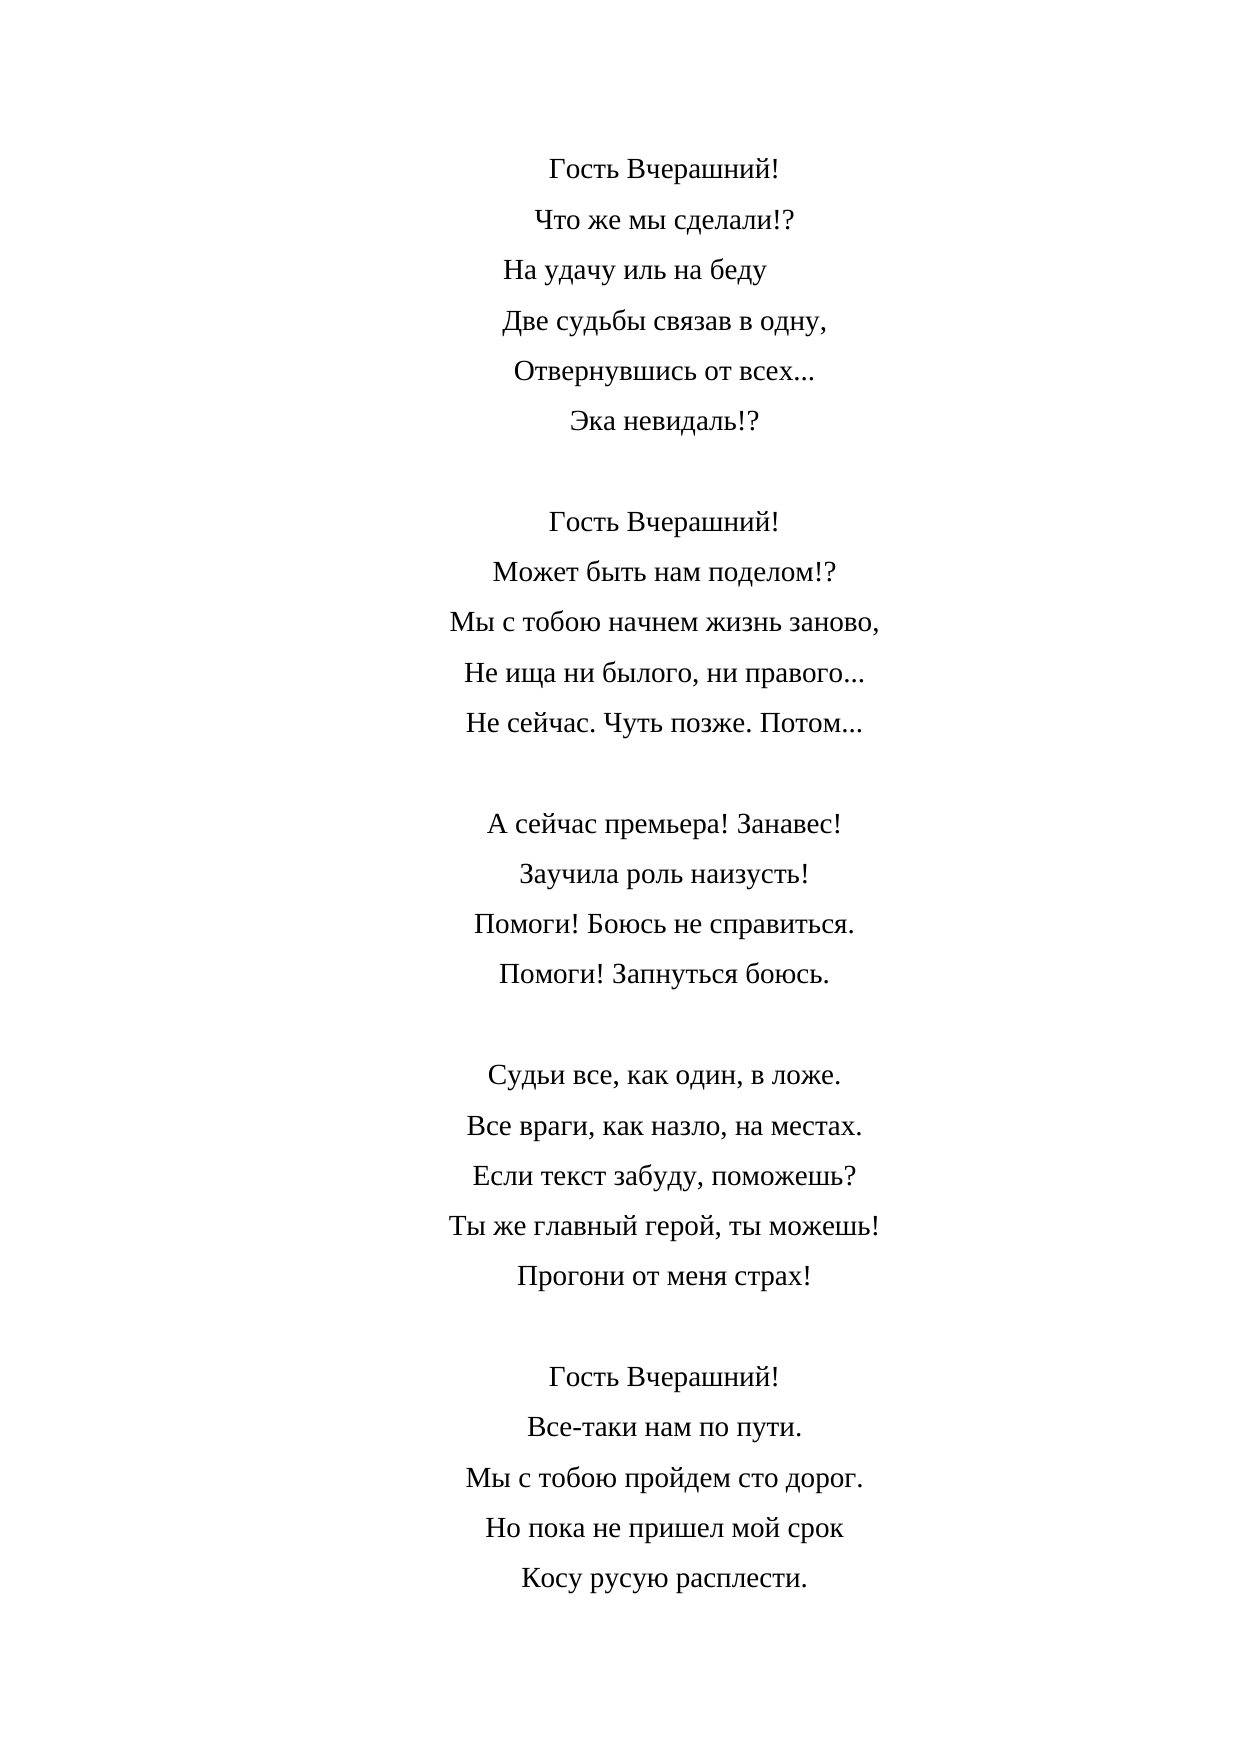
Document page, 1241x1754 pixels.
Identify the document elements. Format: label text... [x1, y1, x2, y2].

text Гость Вчерашний! [177, 152, 1152, 185]
text Все-таки нам по пути. [177, 1409, 1152, 1443]
text Заучила роль наизусть! [177, 856, 1152, 889]
text Прогони от меня страх! [177, 1258, 1152, 1292]
text Отвернувшись от всех... [177, 353, 1152, 386]
text А сейчас премьера! Занавес! [177, 806, 1152, 839]
text Мы с тобою начнем жизнь заново, [177, 604, 1152, 638]
text Ты же главный герой, ты можешь! [177, 1208, 1152, 1242]
text Если текст забуду, поможешь? [177, 1158, 1152, 1191]
text Две судьбы связав в одну, [177, 303, 1152, 336]
text Гость Вчерашний! [177, 1359, 1152, 1393]
text Помоги! Боюсь не справиться. [177, 906, 1152, 940]
text Эка невидаль!? [177, 403, 1152, 437]
text Судьи все, как один, в ложе. [177, 1057, 1152, 1091]
text Может быть нам поделом!? [177, 554, 1152, 588]
text Но пока не пришел мой срок [177, 1510, 1152, 1544]
text Мы с тобою пройдем сто дорог. [177, 1460, 1152, 1493]
text Что же мы сделали!? [177, 202, 1152, 236]
text Не ища ни былого, ни правого... [177, 655, 1152, 688]
text Гость Вчерашний! [177, 504, 1152, 537]
text Косу русую расплести. [177, 1560, 1152, 1594]
text Не сейчас. Чуть позже. Потом... [177, 705, 1152, 739]
text Помоги! Запнуться боюсь. [177, 957, 1152, 990]
text На удачу иль на беду [118, 252, 1152, 286]
text Все враги, как назло, на местах. [177, 1108, 1152, 1141]
